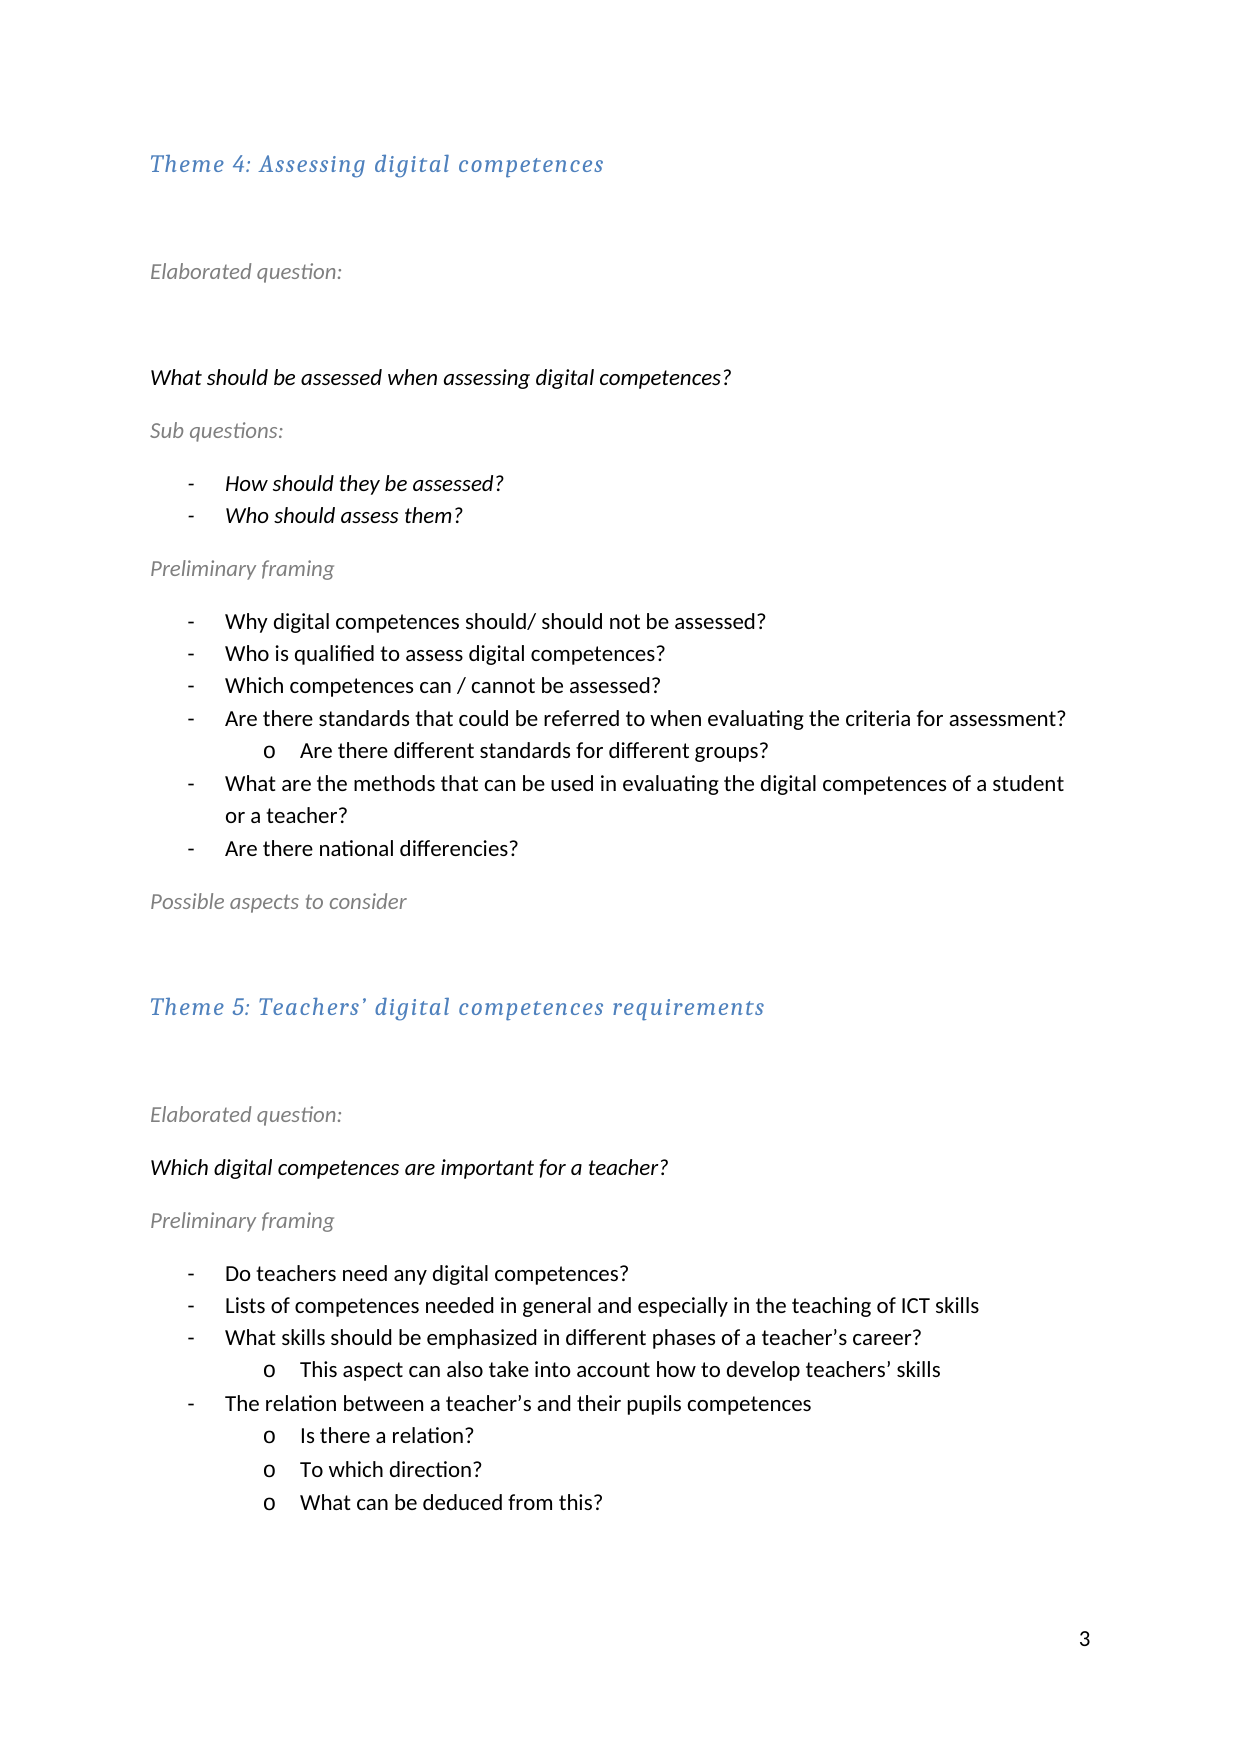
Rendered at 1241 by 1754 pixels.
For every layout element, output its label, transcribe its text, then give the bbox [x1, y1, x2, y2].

subtitle Theme 5: Teachers’ digital competences requirements [150, 993, 1090, 1022]
list Lists of competences needed in general and especially in the teaching of ICT skills [187, 1291, 1090, 1319]
list To which direction? [262, 1455, 1090, 1484]
text What should be assessed when assessing digital competences? [150, 363, 1090, 391]
text Which digital competences are important for a teacher? [150, 1153, 1090, 1181]
list Who should assess them? [187, 501, 1090, 529]
list The relation between a teacher’s and their pupils competences [187, 1389, 1090, 1417]
text Elaborated question: [150, 1100, 1090, 1128]
list How should they be assessed? [187, 469, 1090, 497]
list Why digital competences should/ should not be assessed? [187, 607, 1090, 635]
text Sub questions: [150, 416, 1090, 444]
text Preliminary framing [150, 554, 1090, 582]
list What skills should be emphasized in different phases of a teacher’s career? [187, 1323, 1090, 1351]
text Elaborated question: [150, 257, 1090, 285]
list Do teachers need any digital competences? [187, 1259, 1090, 1287]
list Are there national differencies? [187, 834, 1090, 862]
list Which competences can / cannot be assessed? [187, 672, 1090, 699]
list Are there different standards for different groups? [262, 736, 1090, 765]
list What can be deduced from this? [262, 1488, 1090, 1517]
text Possible aspects to consider [150, 887, 1090, 915]
text Preliminary framing [150, 1206, 1090, 1234]
subtitle Theme 4: Assessing digital competences [150, 150, 1090, 179]
list Who is qualified to assess digital competences? [187, 639, 1090, 667]
list What are the methods that can be used in evaluating the digital competences of a student or a teacher? [187, 769, 1090, 830]
list Are there standards that could be referred to when evaluating the criteria for assessment? [187, 704, 1090, 732]
list This aspect can also take into account how to develop teachers’ skills [262, 1355, 1090, 1384]
list Is there a relation? [262, 1421, 1090, 1450]
